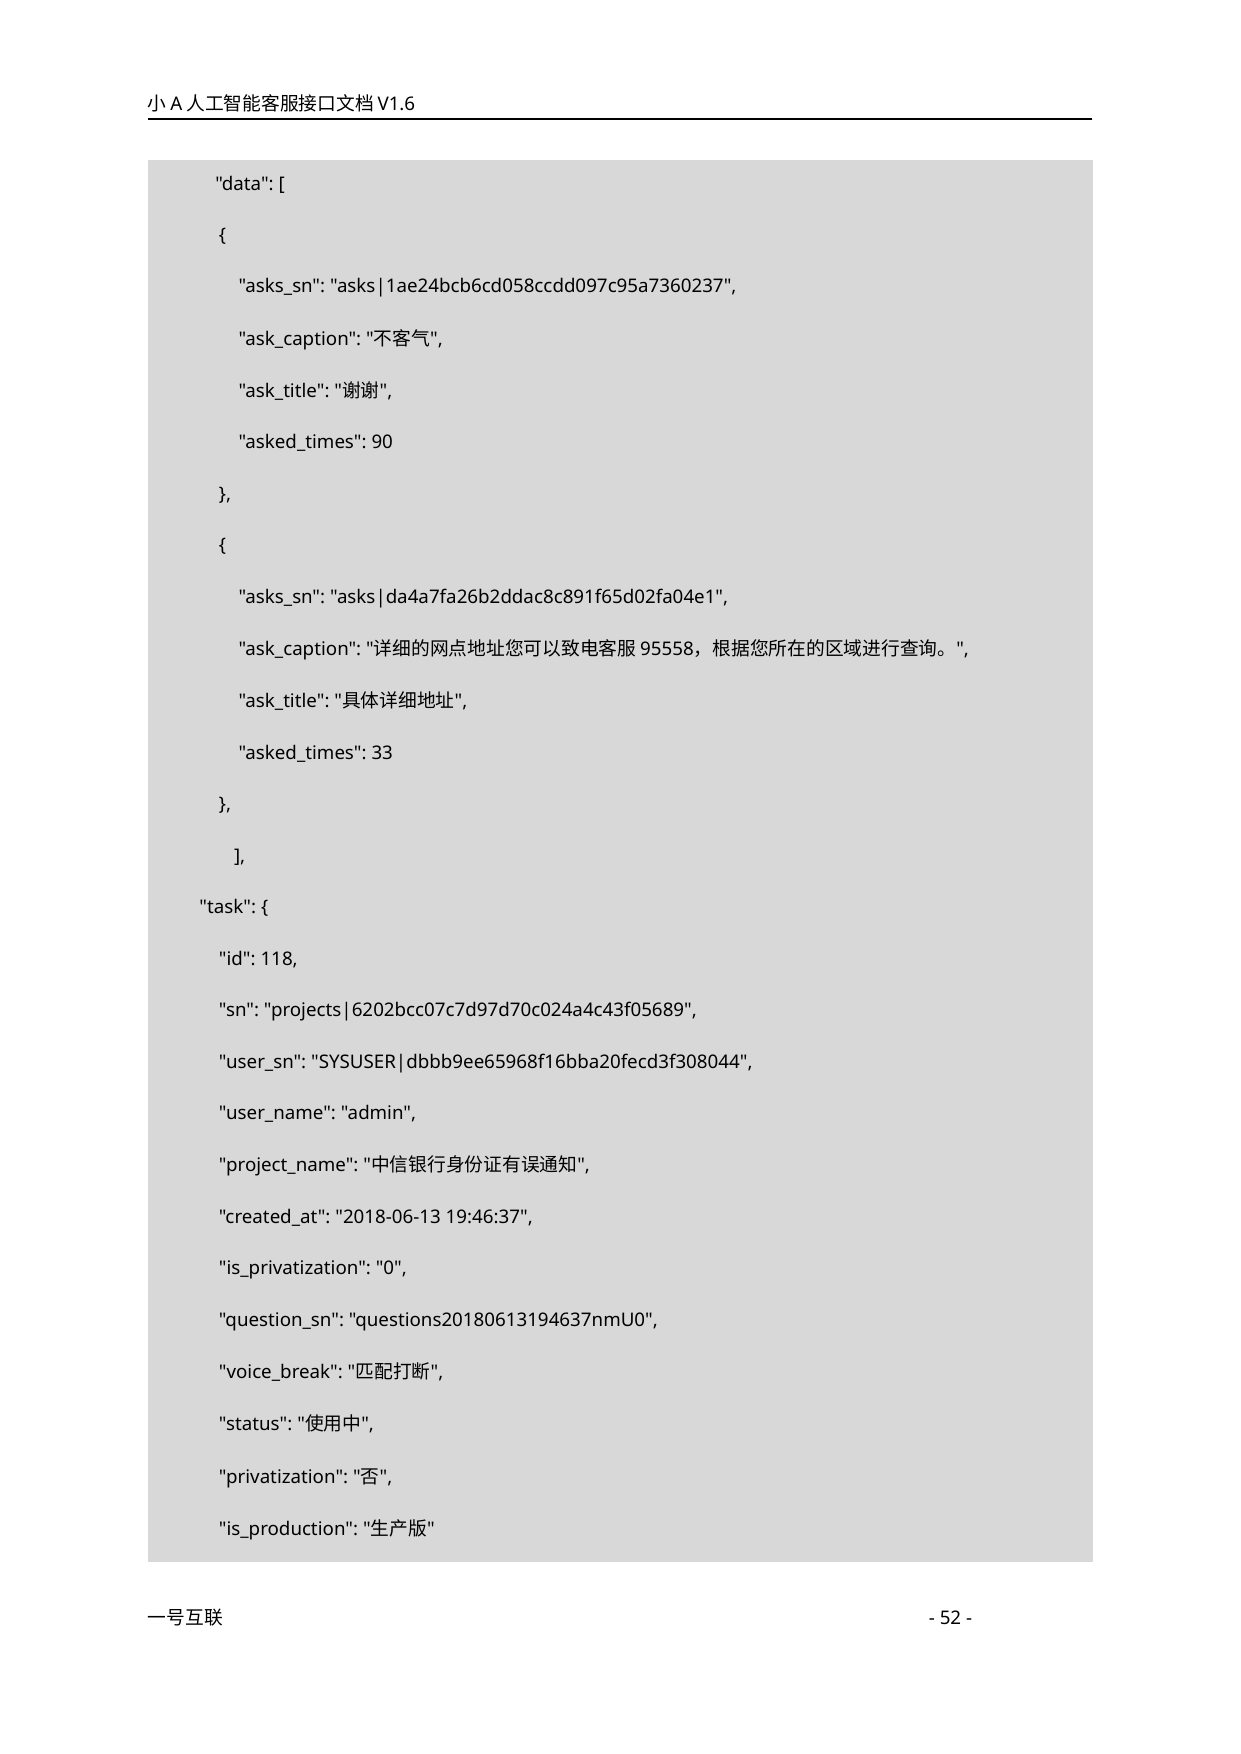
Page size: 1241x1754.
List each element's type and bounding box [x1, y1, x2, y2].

table_header [148, 160, 1093, 1562]
